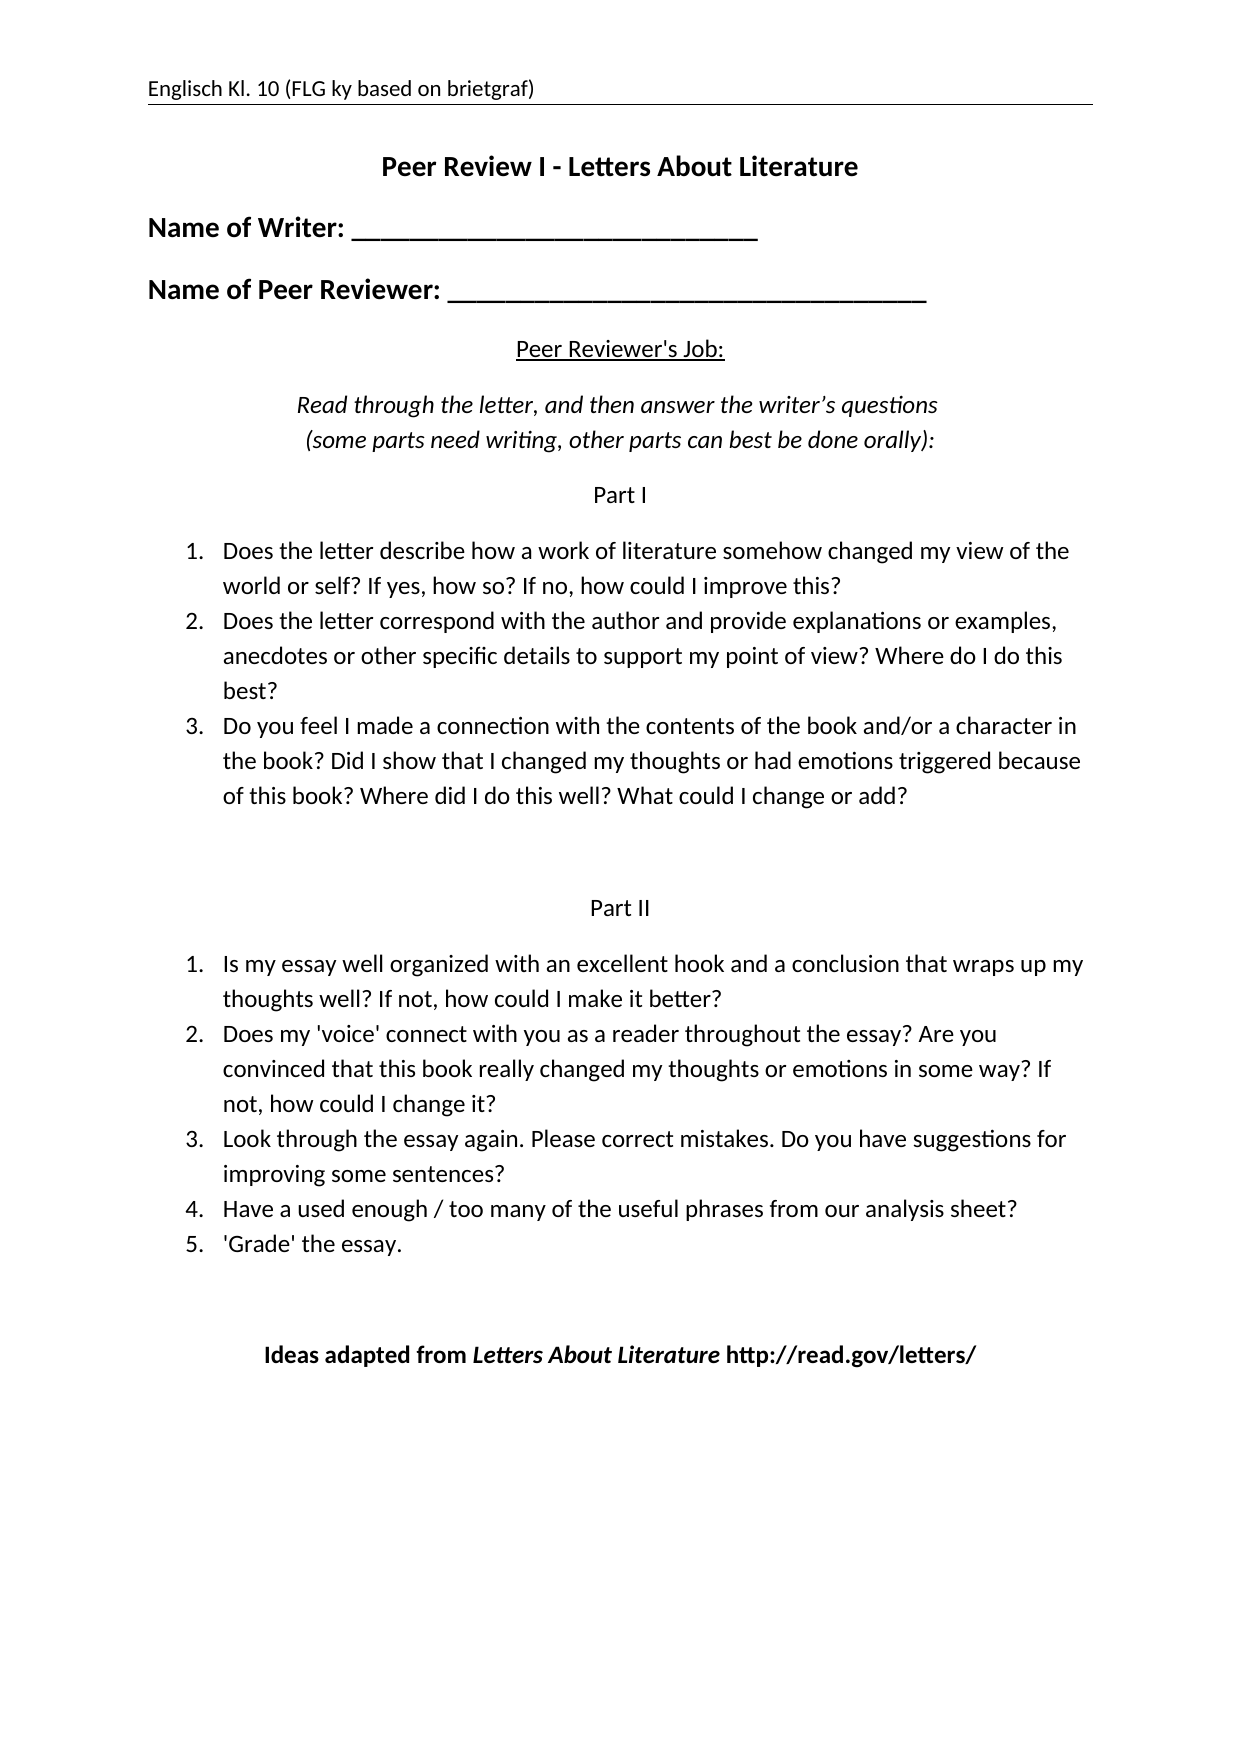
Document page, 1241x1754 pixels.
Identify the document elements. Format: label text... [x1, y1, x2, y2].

text Name of Writer: ____________________________ [148, 209, 1093, 245]
list Look through the essay again. Please correct mistakes. Do you have suggestions for improving some sentences? [185, 1123, 1093, 1188]
text Read through the letter, and then answer the writer’s questions (some parts need writing, other parts can best be done orally): [148, 389, 1093, 454]
list Do you feel I made a connection with the contents of the book and/or a character in the book? Did I show that I changed my thoughts or had emotions triggered because of this book? Where did I do this well? What could I change or add? [185, 710, 1093, 811]
text Part I [148, 479, 1093, 510]
text Peer Review I - Letters About Literature [148, 148, 1093, 183]
list Have a used enough / too many of the useful phrases from our analysis sheet? [185, 1193, 1093, 1223]
text Part II [148, 892, 1093, 923]
list Does the letter describe how a work of literature somehow changed my view of the world or self? If yes, how so? If no, how could I improve this? [185, 535, 1093, 601]
text Name of Peer Reviewer: _________________________________ [148, 271, 1093, 307]
list Is my essay well organized with an excellent hook and a conclusion that wraps up my thoughts well? If not, how could I make it better? [185, 948, 1093, 1013]
list 'Grade' the essay. [185, 1228, 1093, 1258]
text Peer Reviewer's Job: [148, 333, 1093, 363]
list Does my 'voice' connect with you as a reader throughout the essay? Are you convinced that this book really changed my thoughts or emotions in some way? If not, how could I change it? [185, 1018, 1093, 1118]
text Ideas adapted from Letters About Literature http://read.gov/letters/ [148, 1339, 1093, 1370]
list Does the letter correspond with the author and provide explanations or examples, anecdotes or other specific details to support my point of view? Where do I do this best? [185, 605, 1093, 706]
